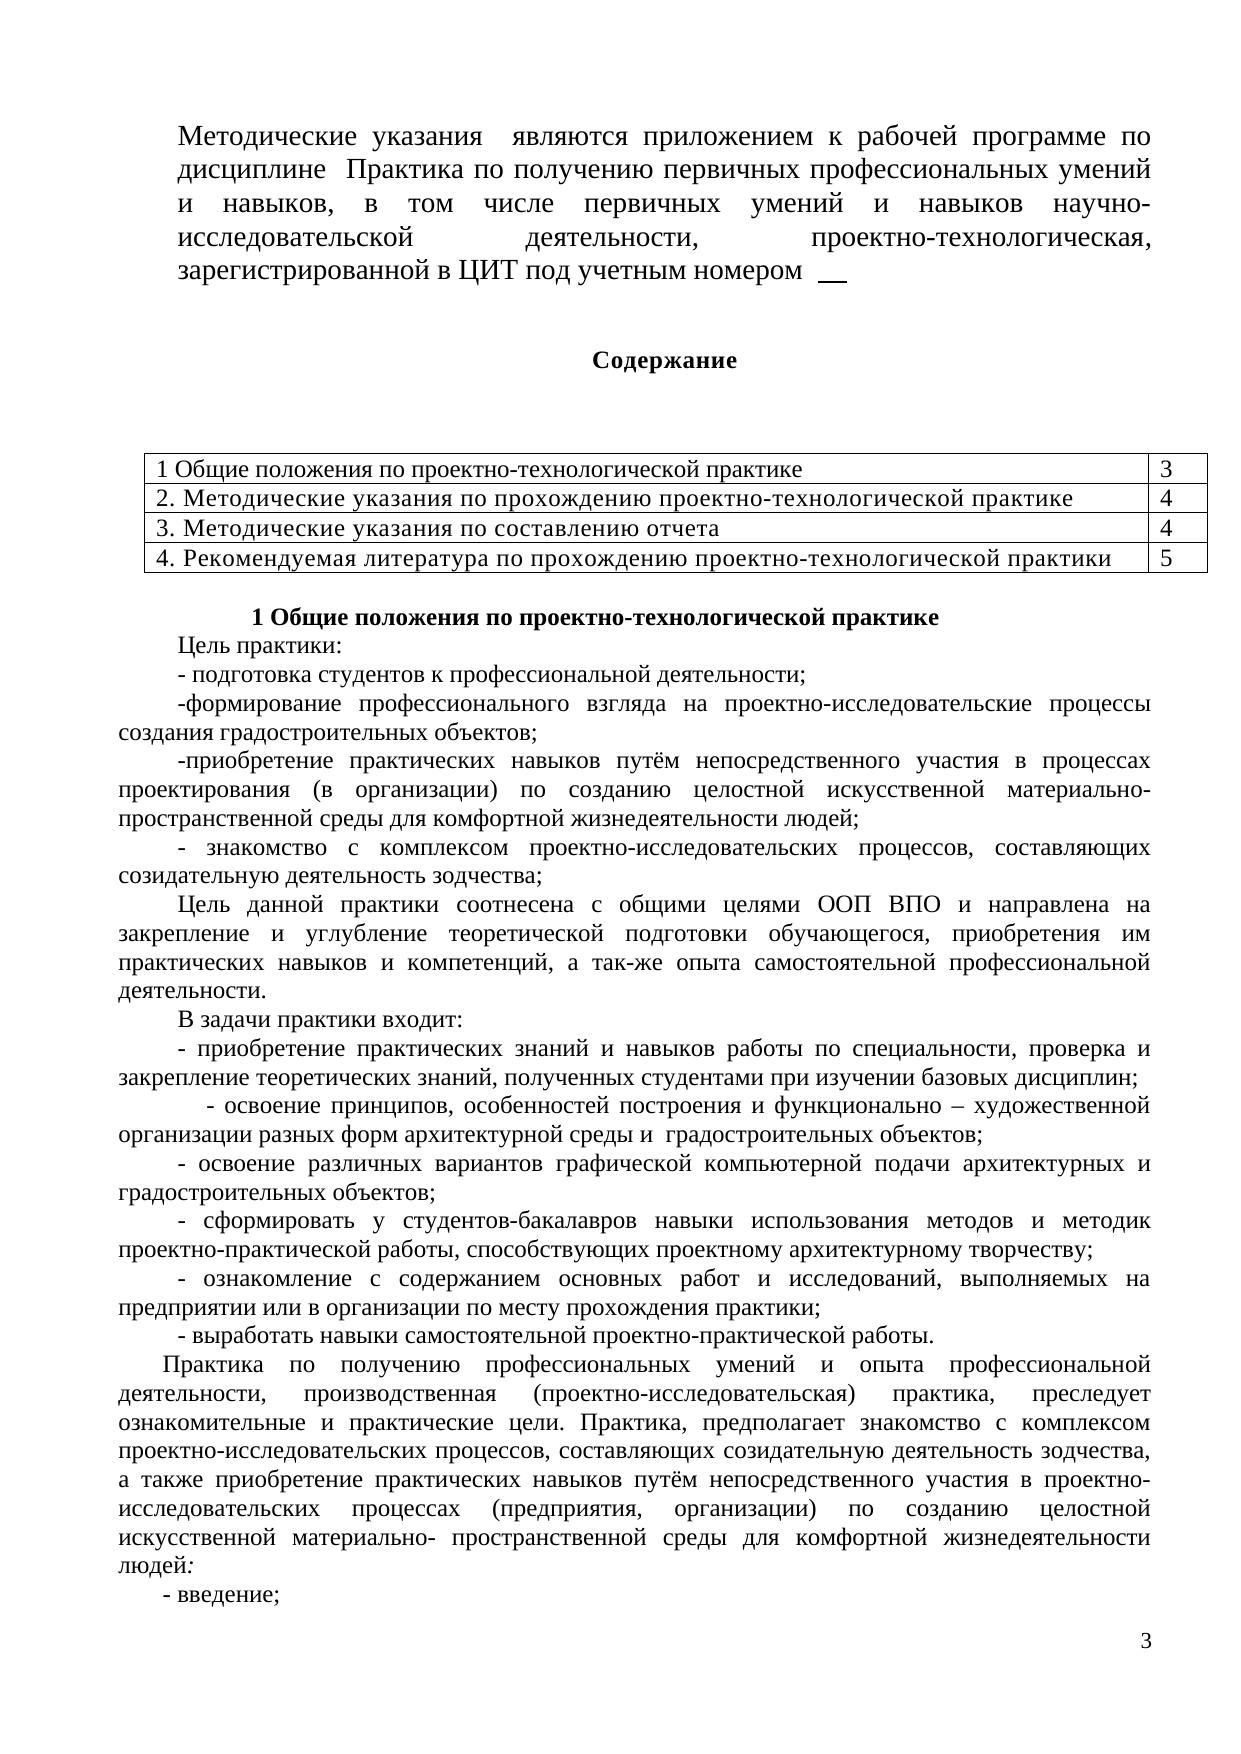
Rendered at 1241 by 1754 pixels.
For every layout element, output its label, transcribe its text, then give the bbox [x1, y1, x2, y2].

table_cell 4. Рекомендуемая литература по прохождению проектно-технологической практики [145, 543, 1148, 572]
text Цель практики: [118, 630, 1152, 659]
table_cell 4 [1149, 484, 1207, 512]
text Цель данной практики соотнесена с общими целями ООП ВПО и направлена на закрепление и углубление теоретической подготовки обучающегося, приобретения им практических навыков и компетенций, а так-же опыта самостоятельной профессиональной деятельности. [118, 889, 1152, 1004]
text - знакомство с комплексом проектно-исследовательских процессов, составляющих созидательную деятельность зодчества; [118, 832, 1152, 889]
table_header 1 Общие положения по проектно-технологической практике [145, 454, 1148, 482]
text 1 Общие положения по проектно-технологической практике [177, 602, 1152, 630]
text - освоение различных вариантов графической компьютерной подачи архитектурных и градостроительных объектов; [118, 1148, 1152, 1205]
text Практика по получению профессиональных умений и опыта профессиональной деятельности, производственная (проектно-исследовательская) практика, преследует ознакомительные и практические цели. Практика, предполагает знакомство с комплексом проектно-исследовательских процессов, составляющих созидательную деятельность зодчества, а также приобретение практических навыков путём непосредственного участия в проектно-исследовательских процессах (предприятия, организации) по созданию целостной искусственной материально- пространственной среды для комфортной жизнедеятельности людей: [118, 1349, 1152, 1579]
text - введение; [118, 1579, 1152, 1608]
table_cell 3. Методические указания по составлению отчета [145, 513, 1148, 542]
text - выработать навыки самостоятельной проектно-практической работы. [118, 1320, 1152, 1349]
text - приобретение практических знаний и навыков работы по специальности, проверка и закрепление теоретических знаний, полученных студентами при изучении базовых дисциплин; [118, 1033, 1152, 1090]
text -приобретение практических навыков путём непосредственного участия в процессах проектирования (в организации) по созданию целостной искусственной материально- пространственной среды для комфортной жизнедеятельности людей; [118, 745, 1152, 832]
text Методические указания являются приложением к рабочей программе по дисциплине Практика по получению первичных профессиональных умений и навыков, в том числе первичных умений и навыков научно-исследовательской деятельности, проектно-технологическая, зарегистрированной в ЦИТ под учетным номером [177, 118, 1152, 286]
text - освоение принципов, особенностей построения и функционально – художественной организации разных форм архитектурной среды и градостроительных объектов; [118, 1090, 1152, 1148]
text - подготовка студентов к профессиональной деятельности; [118, 659, 1152, 688]
text Содержание [177, 345, 1152, 374]
text - сформировать у студентов-бакалавров навыки использования методов и методик проектно-практической работы, способствующих проектному архитектурному творчеству; [118, 1205, 1152, 1263]
table_cell 2. Методические указания по прохождению проектно-технологической практике [145, 484, 1148, 512]
table_header 3 [1149, 454, 1207, 482]
table_cell 5 [1149, 543, 1207, 572]
text -формирование профессионального взгляда на проектно-исследовательские процессы создания градостроительных объектов; [118, 688, 1152, 745]
text - ознакомление с содержанием основных работ и исследований, выполняемых на предприятии или в организации по месту прохождения практики; [118, 1263, 1152, 1320]
text В задачи практики входит: [118, 1004, 1152, 1033]
table_cell 4 [1149, 513, 1207, 542]
